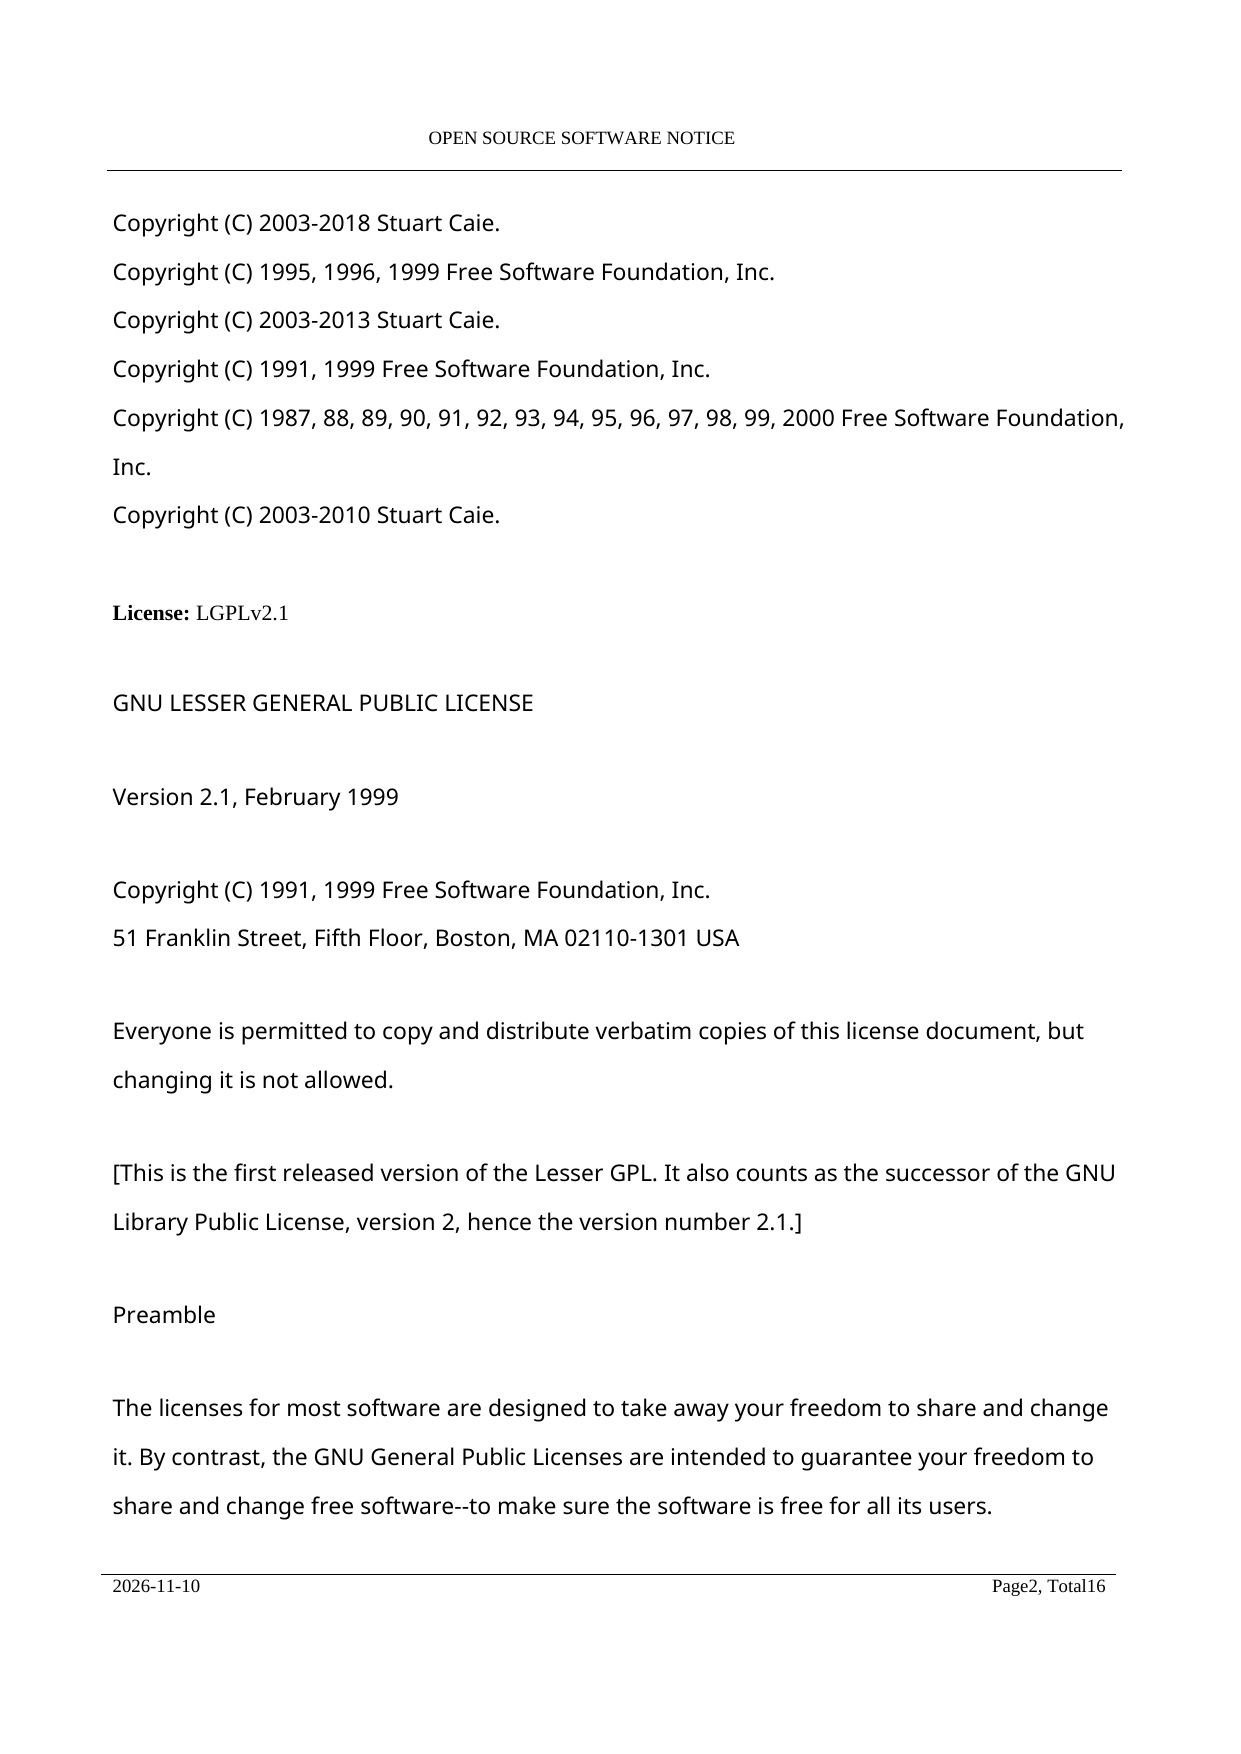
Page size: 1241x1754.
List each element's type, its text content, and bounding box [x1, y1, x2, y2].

text The licenses for most software are designed to take away your freedom to share and change it. By contrast, the GNU General Public Licenses are intended to guarantee your freedom to share and change free software--to make sure the software is free for all its users. [112, 1392, 1128, 1522]
text Preamble [112, 1298, 1128, 1331]
text [This is the first released version of the Lesser GPL. It also counts as the successor of the GNU Library Public License, version 2, hence the version number 2.1.] [112, 1156, 1128, 1238]
text Everyone is permitted to copy and distribute verbatim copies of this license document, but changing it is not allowed. [112, 1014, 1128, 1096]
text Version 2.1, February 1999 [112, 780, 1128, 812]
text Copyright (C) 1991, 1999 Free Software Foundation, Inc. [112, 873, 1128, 906]
text License: LGPLv2.1 [112, 596, 1128, 629]
text GNU LESSER GENERAL PUBLIC LICENSE [112, 687, 1128, 719]
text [112, 206, 1128, 580]
text 51 Franklin Street, Fifth Floor, Boston, MA 02110-1301 USA [112, 921, 1128, 954]
